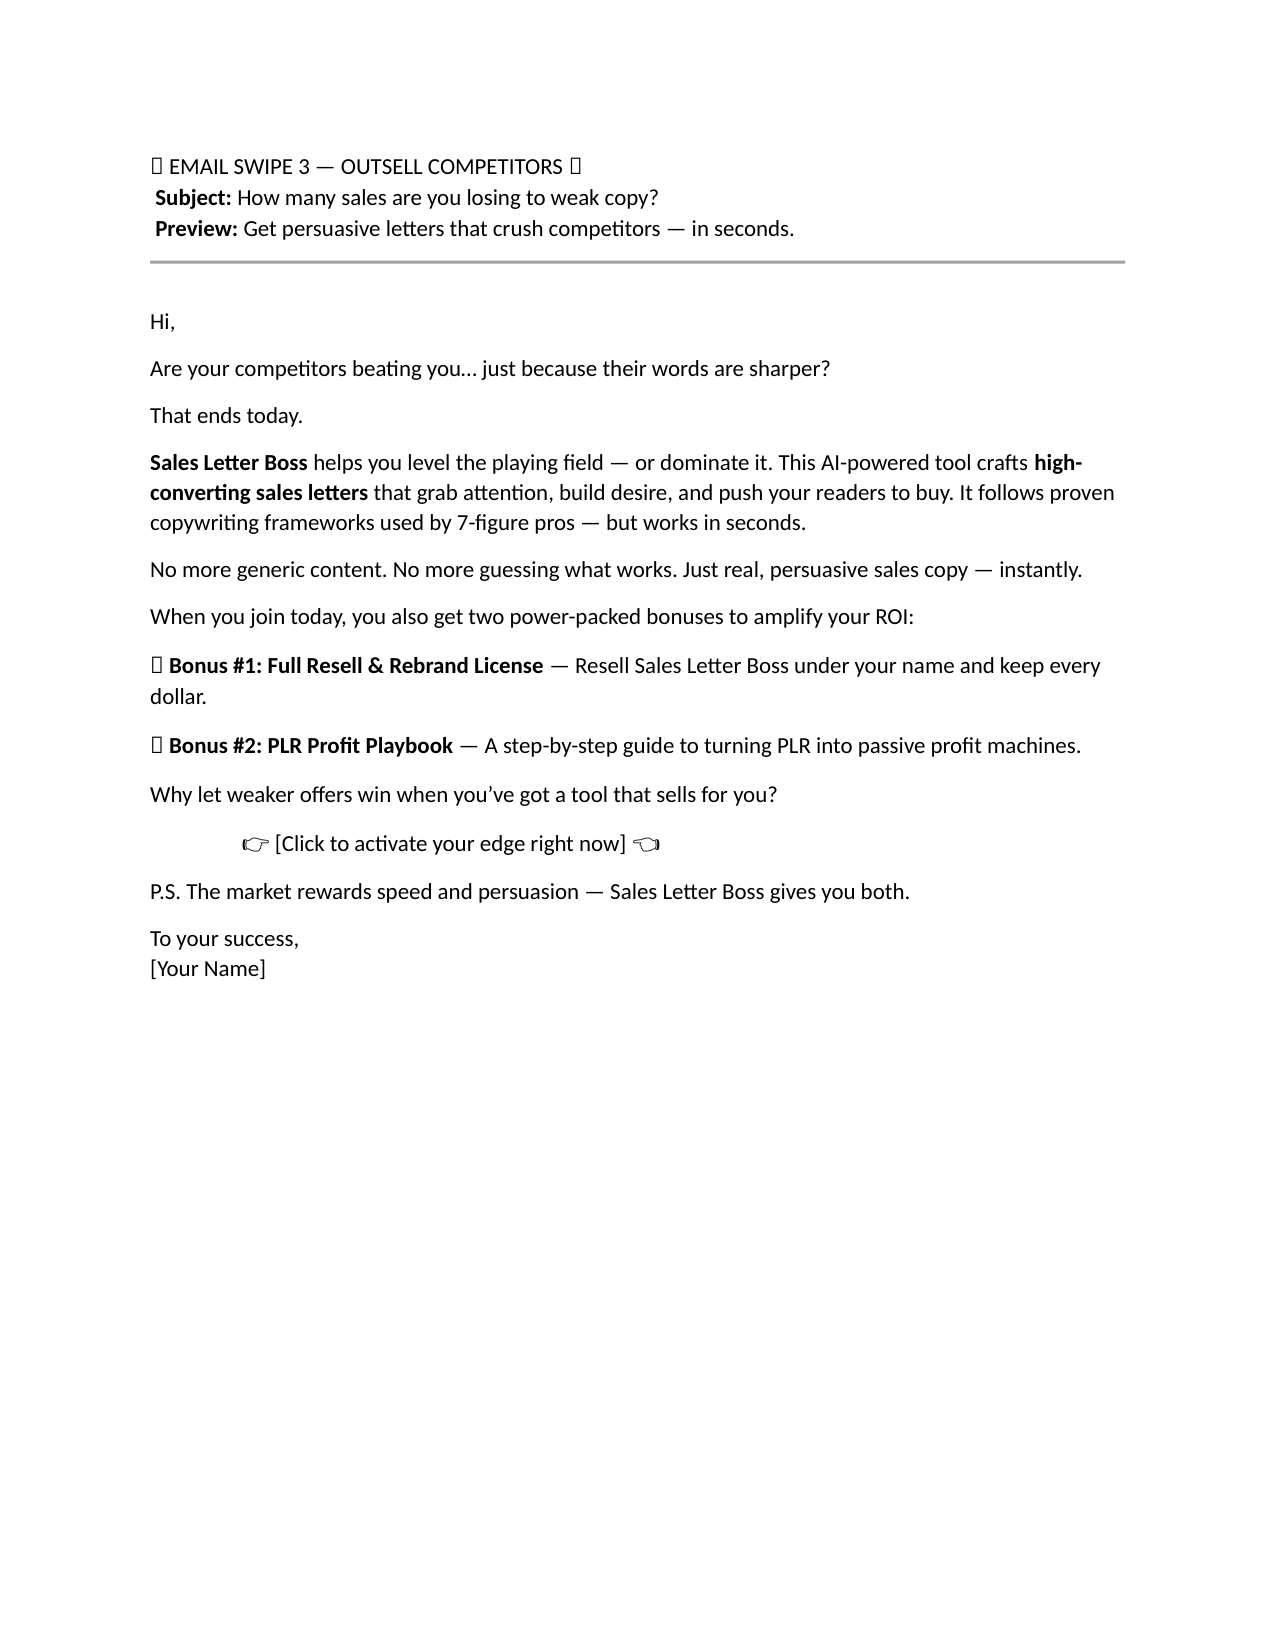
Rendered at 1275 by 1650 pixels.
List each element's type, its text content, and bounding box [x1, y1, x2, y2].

text P.S. The market rewards speed and persuasion — Sales Letter Boss gives you both. [150, 877, 1125, 905]
text Hi, [150, 307, 1125, 335]
text 👉 [Click to activate your edge right now] 👈 [150, 827, 1125, 858]
text Why let weaker offers win when you’ve got a tool that sells for you? [150, 780, 1125, 808]
text Sales Letter Boss helps you level the playing field — or dominate it. This AI-powered tool crafts high-converting sales letters that grab attention, build desire, and push your readers to buy. It follows proven copywriting frameworks used by 7-figure pros — but works in seconds. [150, 448, 1125, 536]
text No more generic content. No more guessing what works. Just real, persuasive sales copy — instantly. [150, 555, 1125, 583]
text 🔥 Bonus #2: PLR Profit Playbook — A step-by-step guide to turning PLR into passive profit machines. [150, 729, 1125, 761]
text That ends today. [150, 401, 1125, 429]
text Are your competitors beating you… just because their words are sharper? [150, 354, 1125, 382]
text When you join today, you also get two power-packed bonuses to amplify your ROI: [150, 602, 1125, 630]
text 🔥 EMAIL SWIPE 3 — OUTSELL COMPETITORS 🔥 Subject: How many sales are you losing to weak copy? Preview: Get persuasive letters that crush competitors — in seconds. [150, 150, 1125, 242]
text To your success, [Your Name] [150, 924, 1125, 982]
text 🔥 Bonus #1: Full Resell & Rebrand License — Resell Sales Letter Boss under your name and keep every dollar. [150, 649, 1125, 711]
